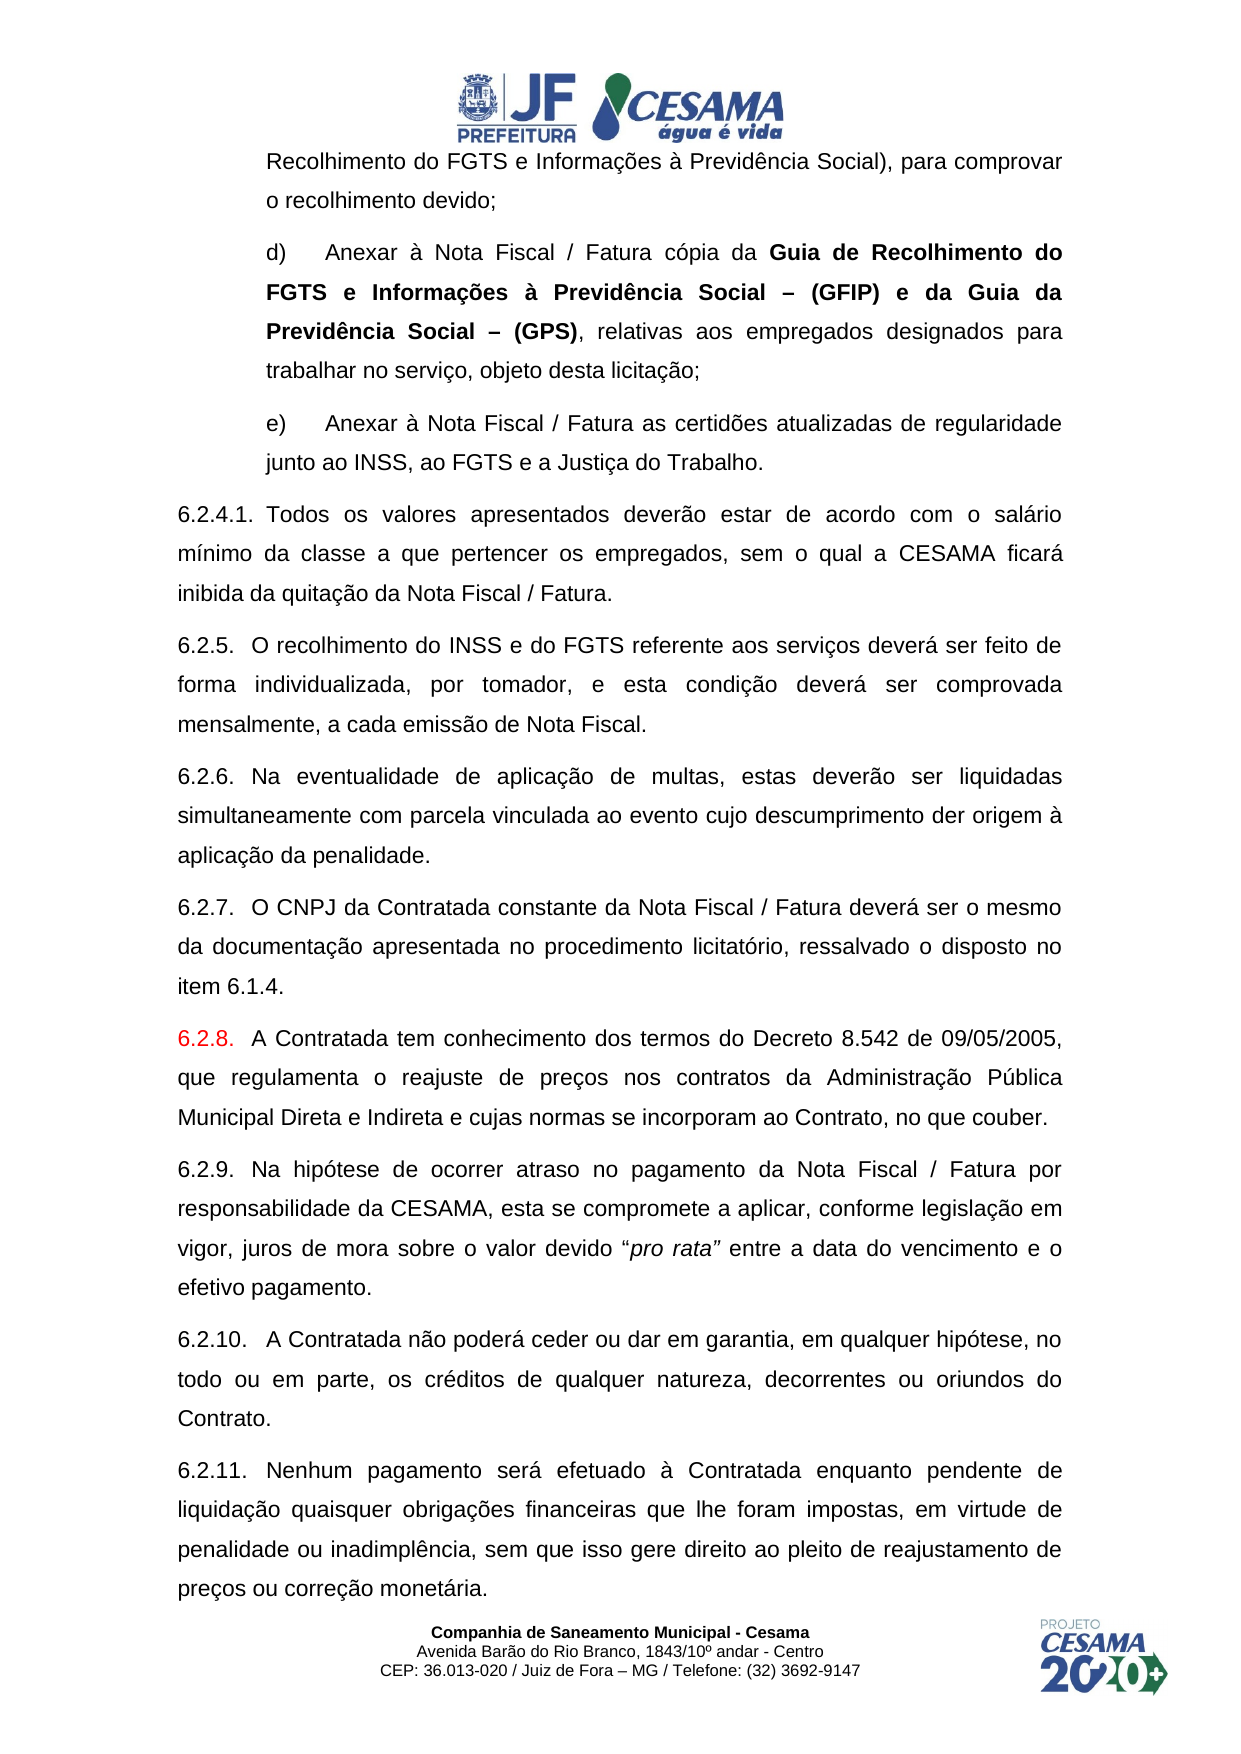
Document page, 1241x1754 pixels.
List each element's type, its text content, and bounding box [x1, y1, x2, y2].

picture [456, 73, 784, 143]
picture [1040, 1619, 1168, 1696]
list Nenhum pagamento será efetuado à Contratada enquanto pendente de liquidação quaisquer obrigações financeiras que lhe foram impostas, em virtude de penalidade ou inadimplência, sem que isso gere direito ao pleito de reajustamento de preços ou correção monetária. [177, 1457, 1063, 1602]
list Anexar à Nota Fiscal / Fatura as certidões atualizadas de regularidade junto ao INSS, ao FGTS e a Justiça do Trabalho. [266, 409, 1063, 475]
list Todos os valores apresentados deverão estar de acordo com o salário mínimo da classe a que pertencer os empregados, sem o qual a CESAMA ficará inibida da quitação da Nota Fiscal / Fatura. [177, 501, 1063, 606]
list O recolhimento do INSS e do FGTS referente aos serviços deverá ser feito de forma individualizada, por tomador, e esta condição deverá ser comprovada mensalmente, a cada emissão de Nota Fiscal. [177, 632, 1063, 737]
list Anexar à Nota Fiscal / Fatura cópia da Guia de Recolhimento do FGTS e Informações à Previdência Social – (GFIP) e da Guia da Previdência Social – (GPS), relativas aos empregados designados para trabalhar no serviço, objeto desta licitação; [266, 239, 1063, 384]
list A Contratada tem conhecimento dos termos do Decreto 8.542 de 09/05/2005, que regulamenta o reajuste de preços nos contratos da Administração Pública Municipal Direta e Indireta e cujas normas se incorporam ao Contrato, no que couber. [177, 1025, 1063, 1130]
list O CNPJ da Contratada constante da Nota Fiscal / Fatura deverá ser o mesmo da documentação apresentada no procedimento licitatório, ressalvado o disposto no item 6.1.4. [177, 894, 1063, 999]
list Na eventualidade de aplicação de multas, estas deverão ser liquidadas simultaneamente com parcela vinculada ao evento cujo descumprimento der origem à aplicação da penalidade. [177, 763, 1063, 868]
list A Contratada não poderá ceder ou dar em garantia, em qualquer hipótese, no todo ou em parte, os créditos de qualquer natureza, decorrentes ou oriundos do Contrato. [177, 1326, 1063, 1431]
list Na hipótese de ocorrer atraso no pagamento da Nota Fiscal / Fatura por responsabilidade da CESAMA, esta se compromete a aplicar, conforme legislação em vigor, juros de mora sobre o valor devido “pro rata” entre a data do vencimento e o efetivo pagamento. [177, 1156, 1063, 1300]
